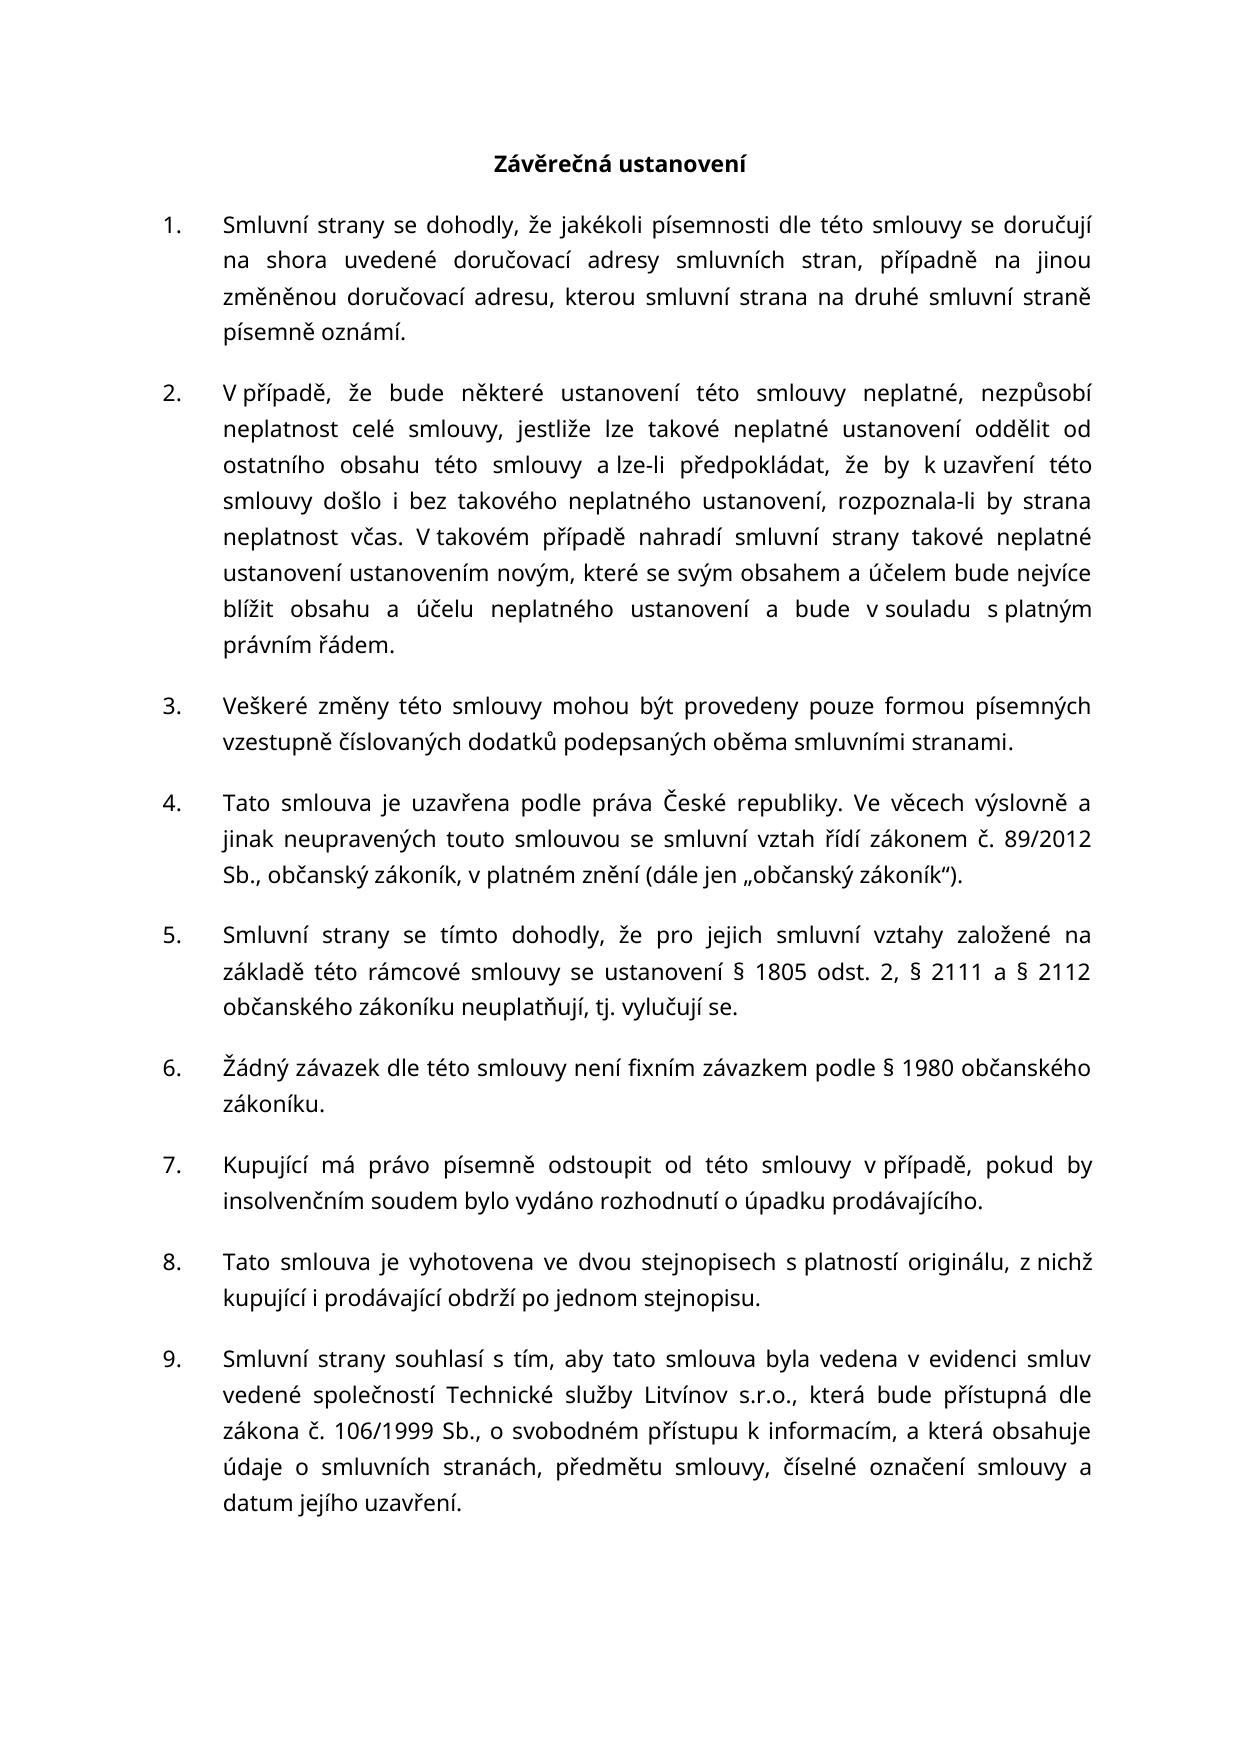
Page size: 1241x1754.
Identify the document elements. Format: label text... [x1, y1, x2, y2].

list Tato smlouva je vyhotovena ve dvou stejnopisech s platností originálu, z nichž kupující i prodávající obdrží po jednom stejnopisu. [162, 1246, 1093, 1313]
list Žádný závazek dle této smlouvy není fixním závazkem podle § 1980 občanského zákoníku. [162, 1052, 1093, 1119]
list Smluvní strany souhlasí s tím, aby tato smlouva byla vedena v evidenci smluv vedené společností Technické služby Litvínov s.r.o., která bude přístupná dle zákona č. 106/1999 Sb., o svobodném přístupu k informacím, a která obsahuje údaje o smluvních stranách, předmětu smlouvy, číselné označení smlouvy a datum jejího uzavření. [162, 1343, 1093, 1518]
list Tato smlouva je uzavřena podle práva České republiky. Ve věcech výslovně a jinak neupravených touto smlouvou se smluvní vztah řídí zákonem č. 89/2012 Sb., občanský zákoník, v platném znění (dále jen „občanský zákoník“). [162, 787, 1093, 890]
text Závěrečná ustanovení [148, 148, 1093, 179]
list V případě, že bude některé ustanovení této smlouvy neplatné, nezpůsobí neplatnost celé smlouvy, jestliže lze takové neplatné ustanovení oddělit od ostatního obsahu této smlouvy a lze-li předpokládat, že by k uzavření této smlouvy došlo i bez takového neplatného ustanovení, rozpoznala-li by strana neplatnost včas. V takovém případě nahradí smluvní strany takové neplatné ustanovení ustanovením novým, které se svým obsahem a účelem bude nejvíce blížit obsahu a účelu neplatného ustanovení a bude v souladu s platným právním řádem. [162, 377, 1093, 660]
list Smluvní strany se dohodly, že jakékoli písemnosti dle této smlouvy se doručují na shora uvedené doručovací adresy smluvních stran, případně na jinou změněnou doručovací adresu, kterou smluvní strana na druhé smluvní straně písemně oznámí. [162, 208, 1093, 348]
list Kupující má právo písemně odstoupit od této smlouvy v případě, pokud by insolvenčním soudem bylo vydáno rozhodnutí o úpadku prodávajícího. [162, 1149, 1093, 1216]
list Smluvní strany se tímto dohodly, že pro jejich smluvní vztahy založené na základě této rámcové smlouvy se ustanovení § 1805 odst. 2, § 2111 a § 2112 občanského zákoníku neuplatňují, tj. vylučují se. [162, 919, 1093, 1023]
list Veškeré změny této smlouvy mohou být provedeny pouze formou písemných vzestupně číslovaných dodatků podepsaných oběma smluvními stranami. [162, 690, 1093, 757]
